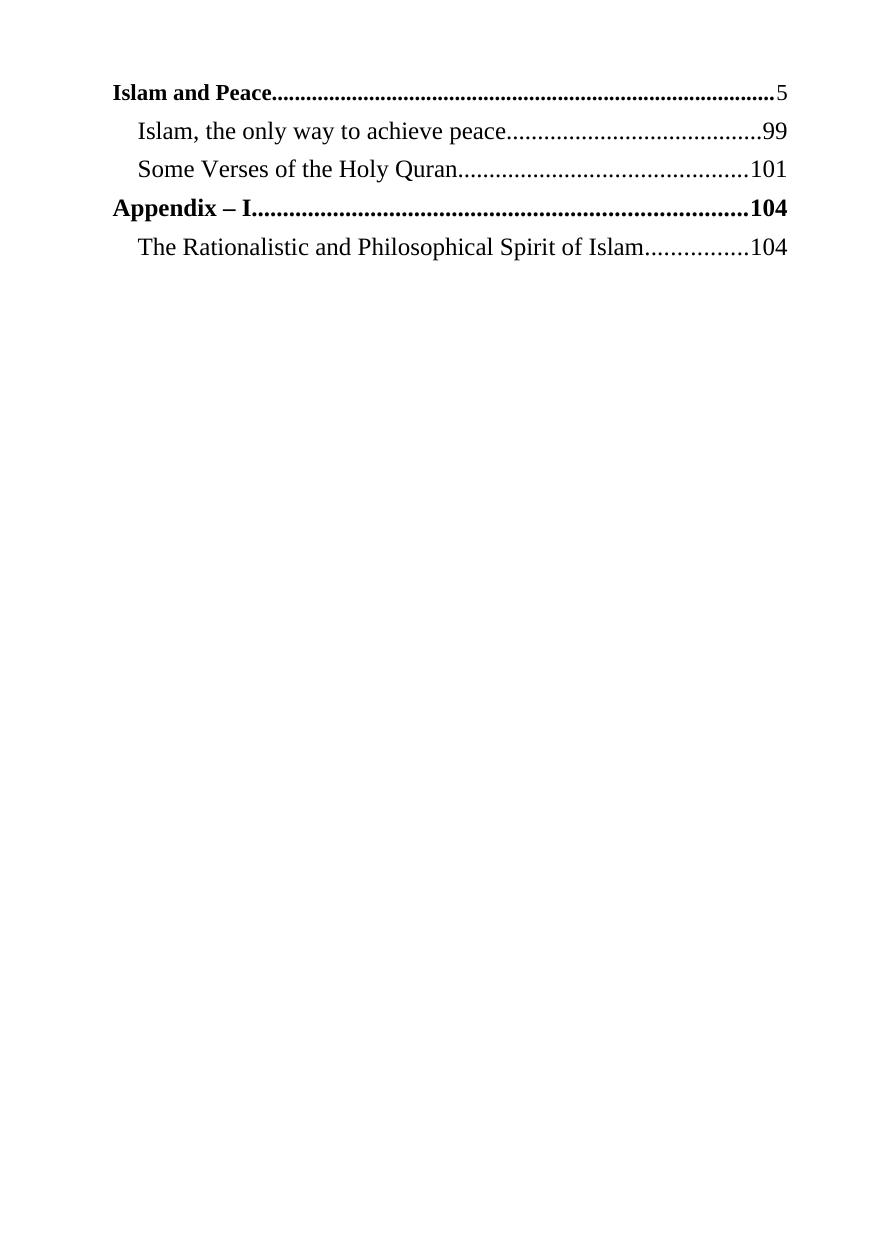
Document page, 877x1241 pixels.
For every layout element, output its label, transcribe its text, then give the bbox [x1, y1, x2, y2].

text Islam, the only way to achieve peace 99 [137, 113, 787, 146]
text Appendix – I 104 [112, 191, 749, 223]
text The Rationalistic and Philosophical Spirit of Islam 104 [137, 229, 787, 261]
text Some Verses of the Holy Quran 101 [137, 152, 787, 184]
